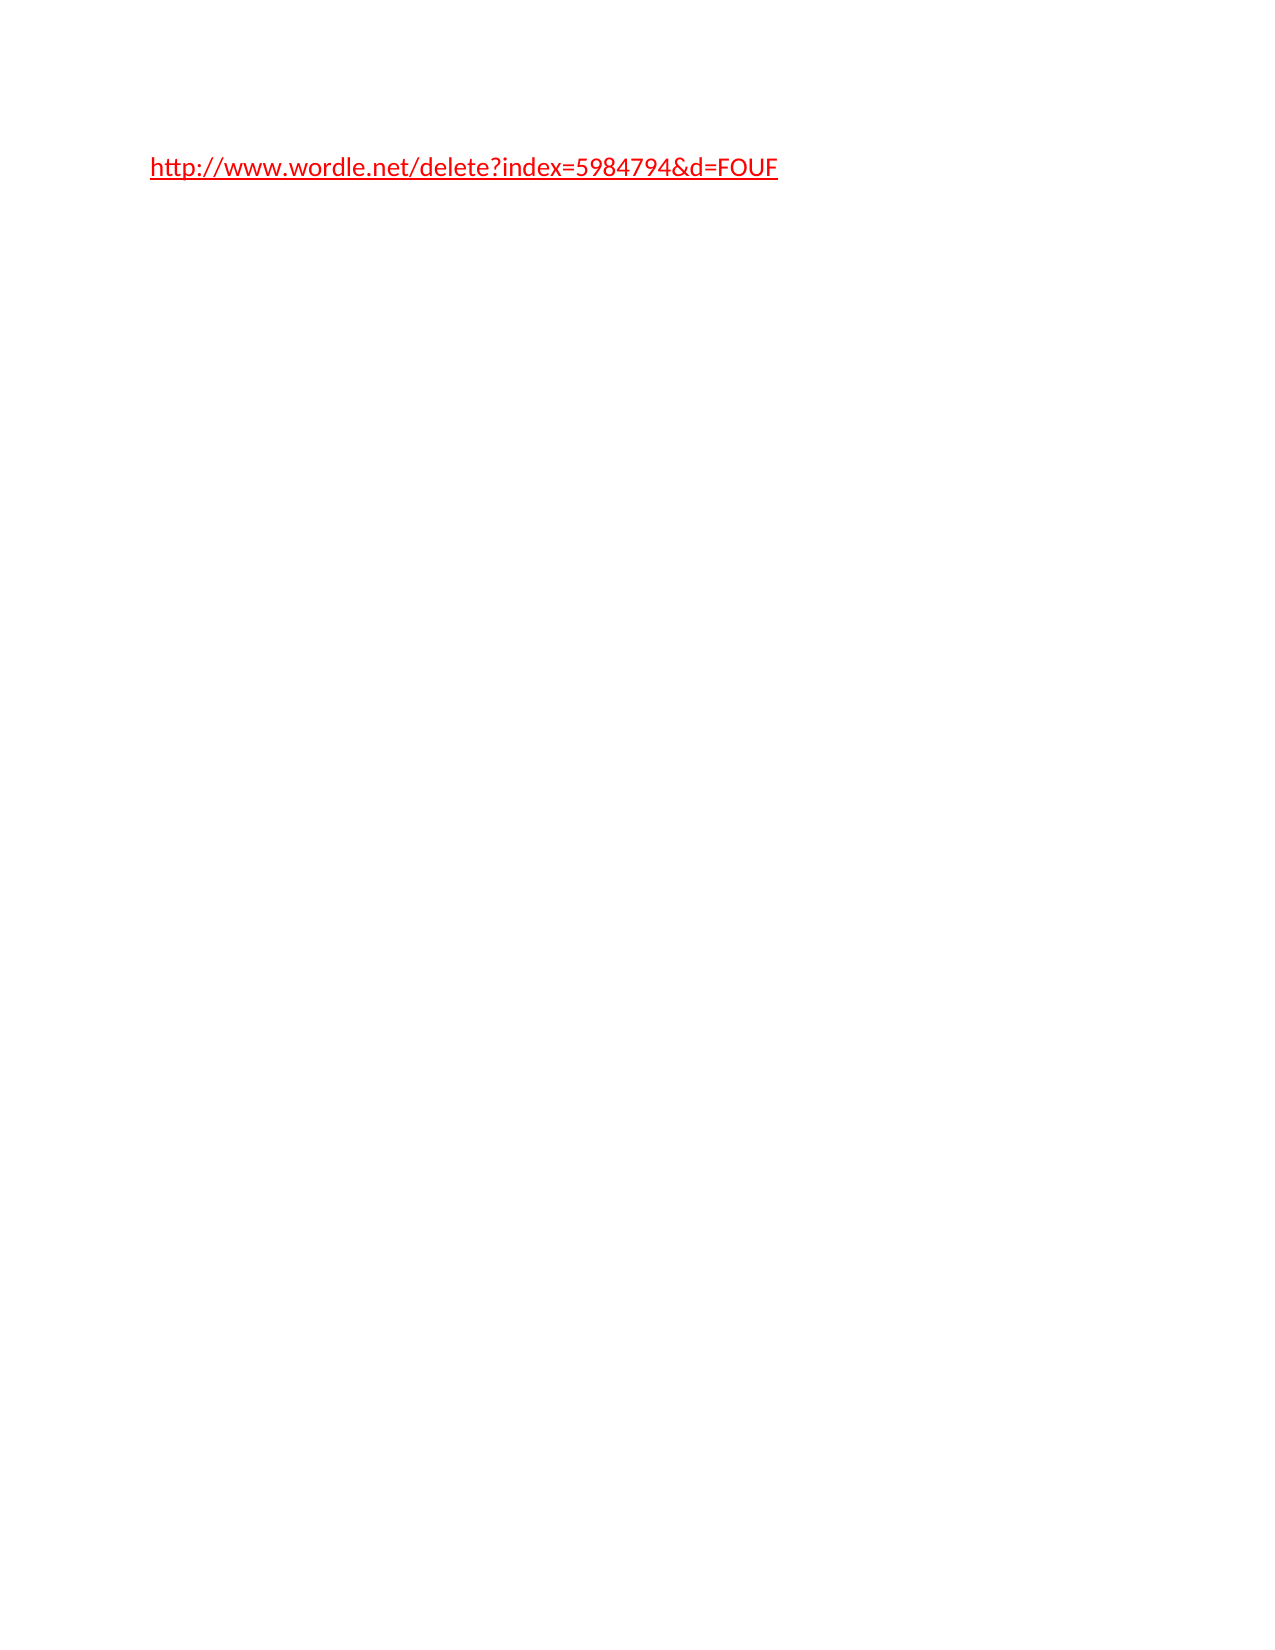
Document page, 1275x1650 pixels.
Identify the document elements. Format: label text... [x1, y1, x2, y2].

text http://www.wordle.net/delete?index=5984794&d=FOUF [150, 150, 1125, 183]
